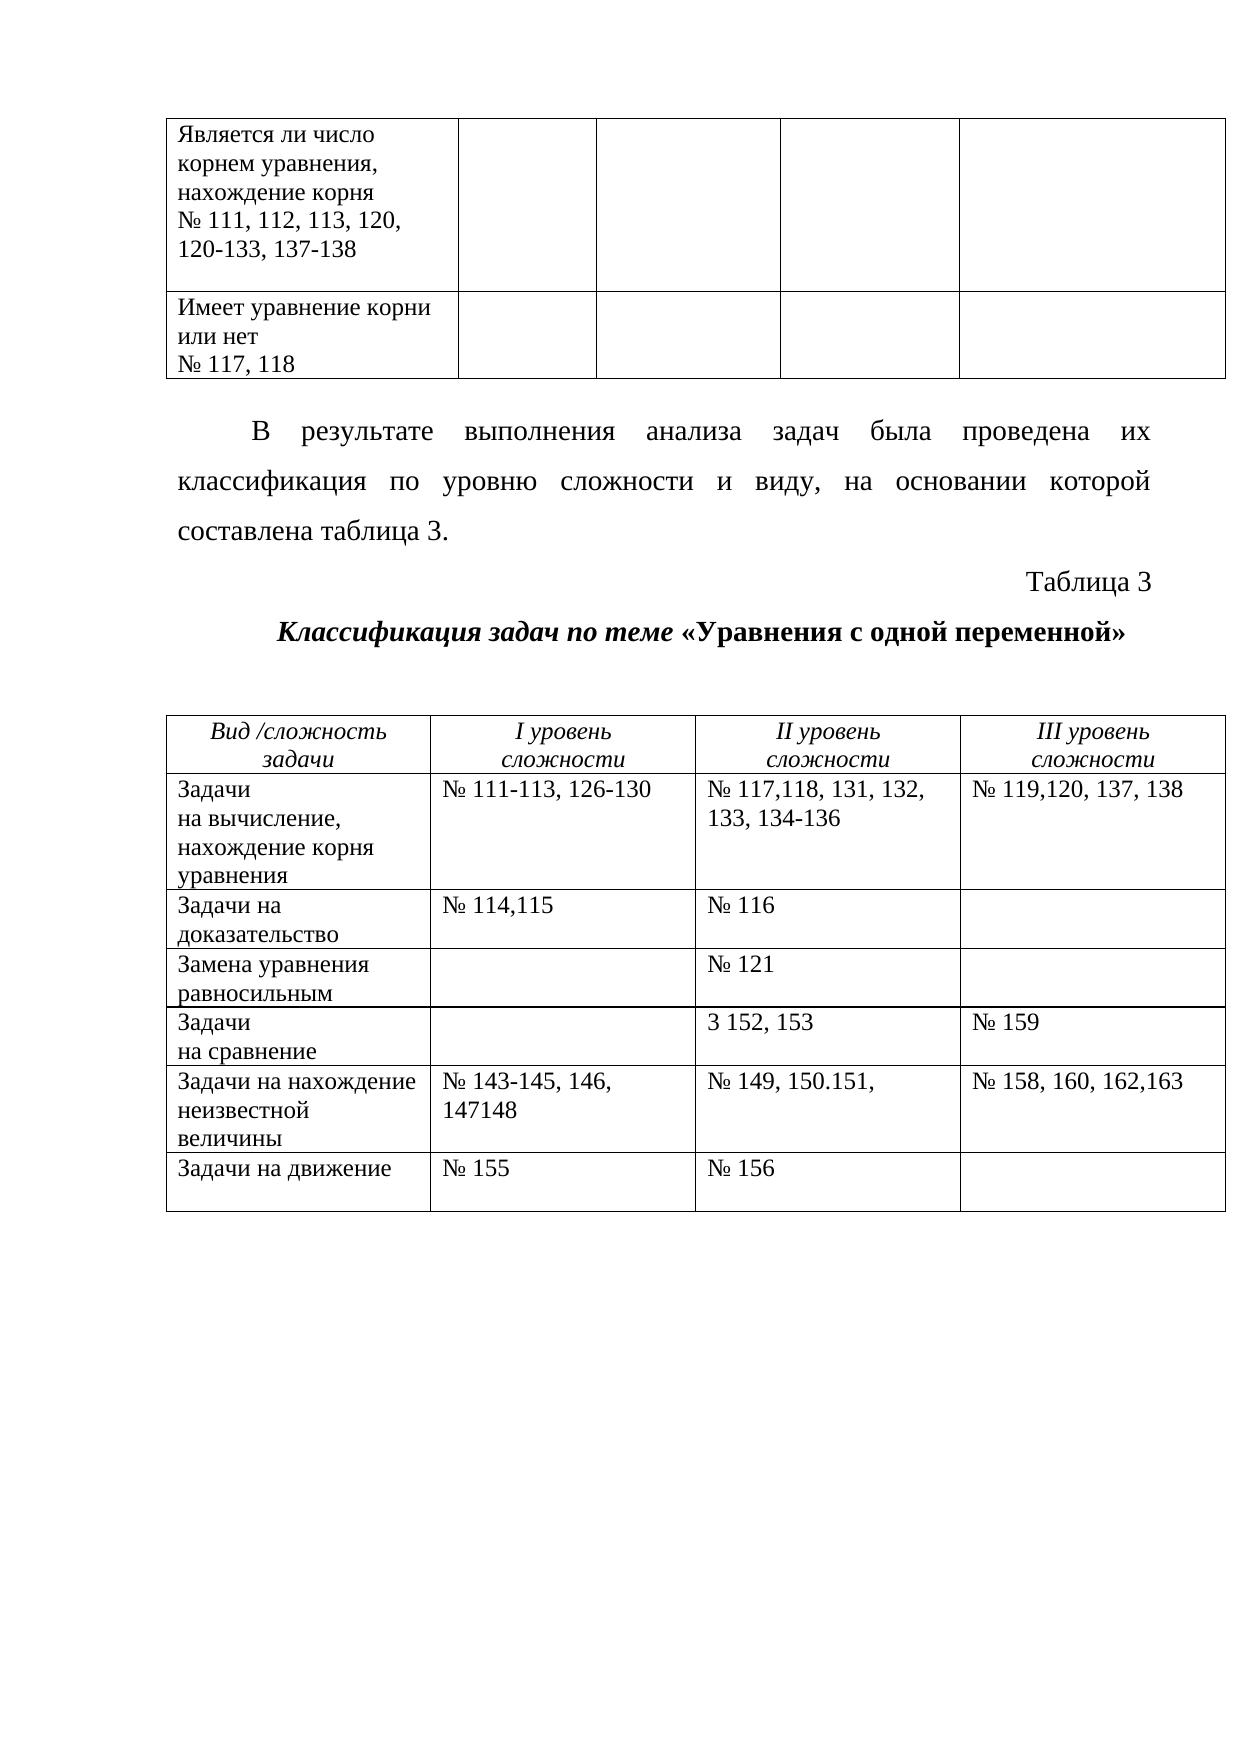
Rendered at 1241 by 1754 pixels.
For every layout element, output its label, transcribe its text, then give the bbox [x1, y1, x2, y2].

table_cell Имеет уравнение корни или нет № 117, 118 [167, 292, 458, 378]
table_cell [781, 119, 959, 291]
table_cell [597, 292, 780, 378]
table_cell [781, 292, 959, 378]
table_cell [961, 949, 1225, 1006]
table_cell Задачи на вычисление, нахождение корня уравнения [167, 774, 430, 889]
text В результате выполнения анализа задач была проведена их классификация по уровню сложности и виду, на основании которой составлена таблица 3. [177, 413, 1152, 547]
table_cell [961, 890, 1225, 948]
table_cell № 143-145, 146, 147148 [431, 1066, 695, 1152]
table_cell [961, 1153, 1225, 1211]
table_header I уровень сложности [431, 716, 695, 773]
table_cell Является ли число корнем уравнения, нахождение корня № 111, 112, 113, 120, 120-133, 137-138 [167, 119, 458, 291]
table_cell 3 152, 153 [696, 1008, 960, 1065]
table_cell № 117,118, 131, 132, 133, 134-136 [696, 774, 960, 889]
table_cell [431, 1008, 695, 1065]
table_cell [431, 949, 695, 1006]
table_cell № 116 [696, 890, 960, 948]
text Таблица 3 [177, 564, 1152, 597]
table_header III уровень сложности [961, 716, 1225, 773]
table_cell № 114,115 [431, 890, 695, 948]
table_cell № 149, 150.151, [696, 1066, 960, 1152]
table_cell № 156 [696, 1153, 960, 1211]
table_cell [459, 292, 596, 378]
table_cell № 155 [431, 1153, 695, 1211]
table_cell № 159 [961, 1008, 1225, 1065]
table_cell Задачи на сравнение [167, 1008, 430, 1065]
table_header Вид /сложность задачи [167, 716, 430, 773]
table_cell № 111-113, 126-130 [431, 774, 695, 889]
table_cell № 119,120, 137, 138 [961, 774, 1225, 889]
table_cell Задачи на движение [167, 1153, 430, 1211]
table_cell № 121 [696, 949, 960, 1006]
table_cell [960, 119, 1225, 291]
table_cell Задачи на доказательство [167, 890, 430, 948]
table_cell [459, 119, 596, 291]
table_cell Задачи на нахождение неизвестной величины [167, 1066, 430, 1152]
table_cell Замена уравнения равносильным [167, 949, 430, 1006]
text Классификация задач по теме «Уравнения с одной переменной» [177, 614, 1152, 648]
table_cell [960, 292, 1225, 378]
table_cell № 158, 160, 162,163 [961, 1066, 1225, 1152]
table_header II уровень сложности [696, 716, 960, 773]
table_cell [597, 119, 780, 291]
